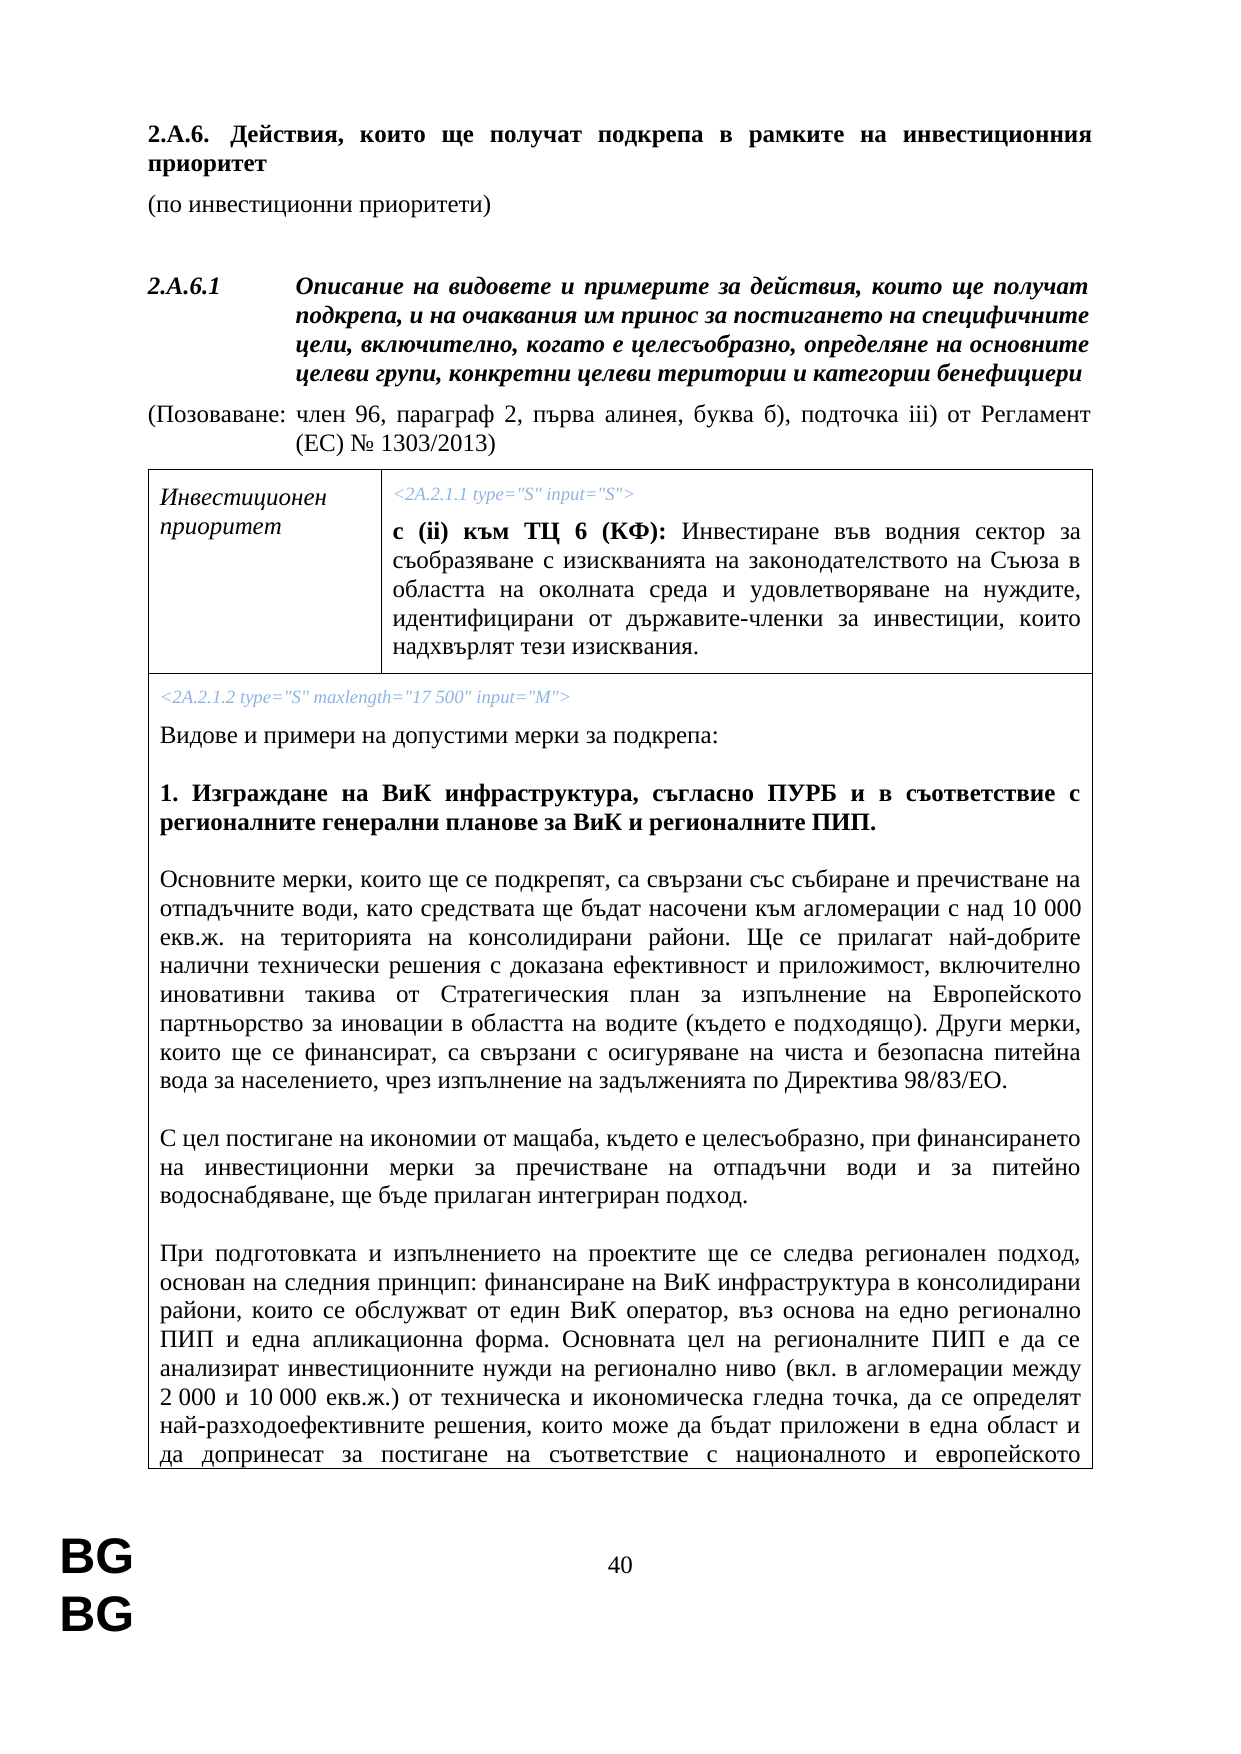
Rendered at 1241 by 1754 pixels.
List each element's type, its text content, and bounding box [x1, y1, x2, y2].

text (по инвестиционни приоритети) [148, 189, 1092, 218]
table_header Инвестиционен приоритет [149, 470, 381, 673]
table_header <2A.2.1.1 type="S" input="S"> c (ii) към ТЦ 6 (КФ): Инвестиране във водния сектор за съобразяване с изискванията на законодателството на Съюза в областта на околната среда и удовлетворяване на нуждите, идентифицирани от държавите-членки за инвестиции, които надхвърлят тези изисквания. [382, 470, 1092, 673]
subtitle (Позоваване: член 96, параграф 2, първа алинея, буква б), подточка iii) от Регламент (EС) № 1303/2013) [148, 399, 1092, 456]
text 2.А.6. Действия, които ще получат подкрепа в рамките на инвестиционния приоритет [148, 119, 1092, 176]
subtitle 2.А.6.1 Описание на видовете и примерите за действия, които ще получат подкрепа, и на очаквания им принос за постигането на специфичните цели, включително, когато е целесъобразно, определяне на основните целеви групи, конкретни целеви територии и категории бенефициери [148, 271, 1092, 386]
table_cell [149, 674, 1092, 1468]
